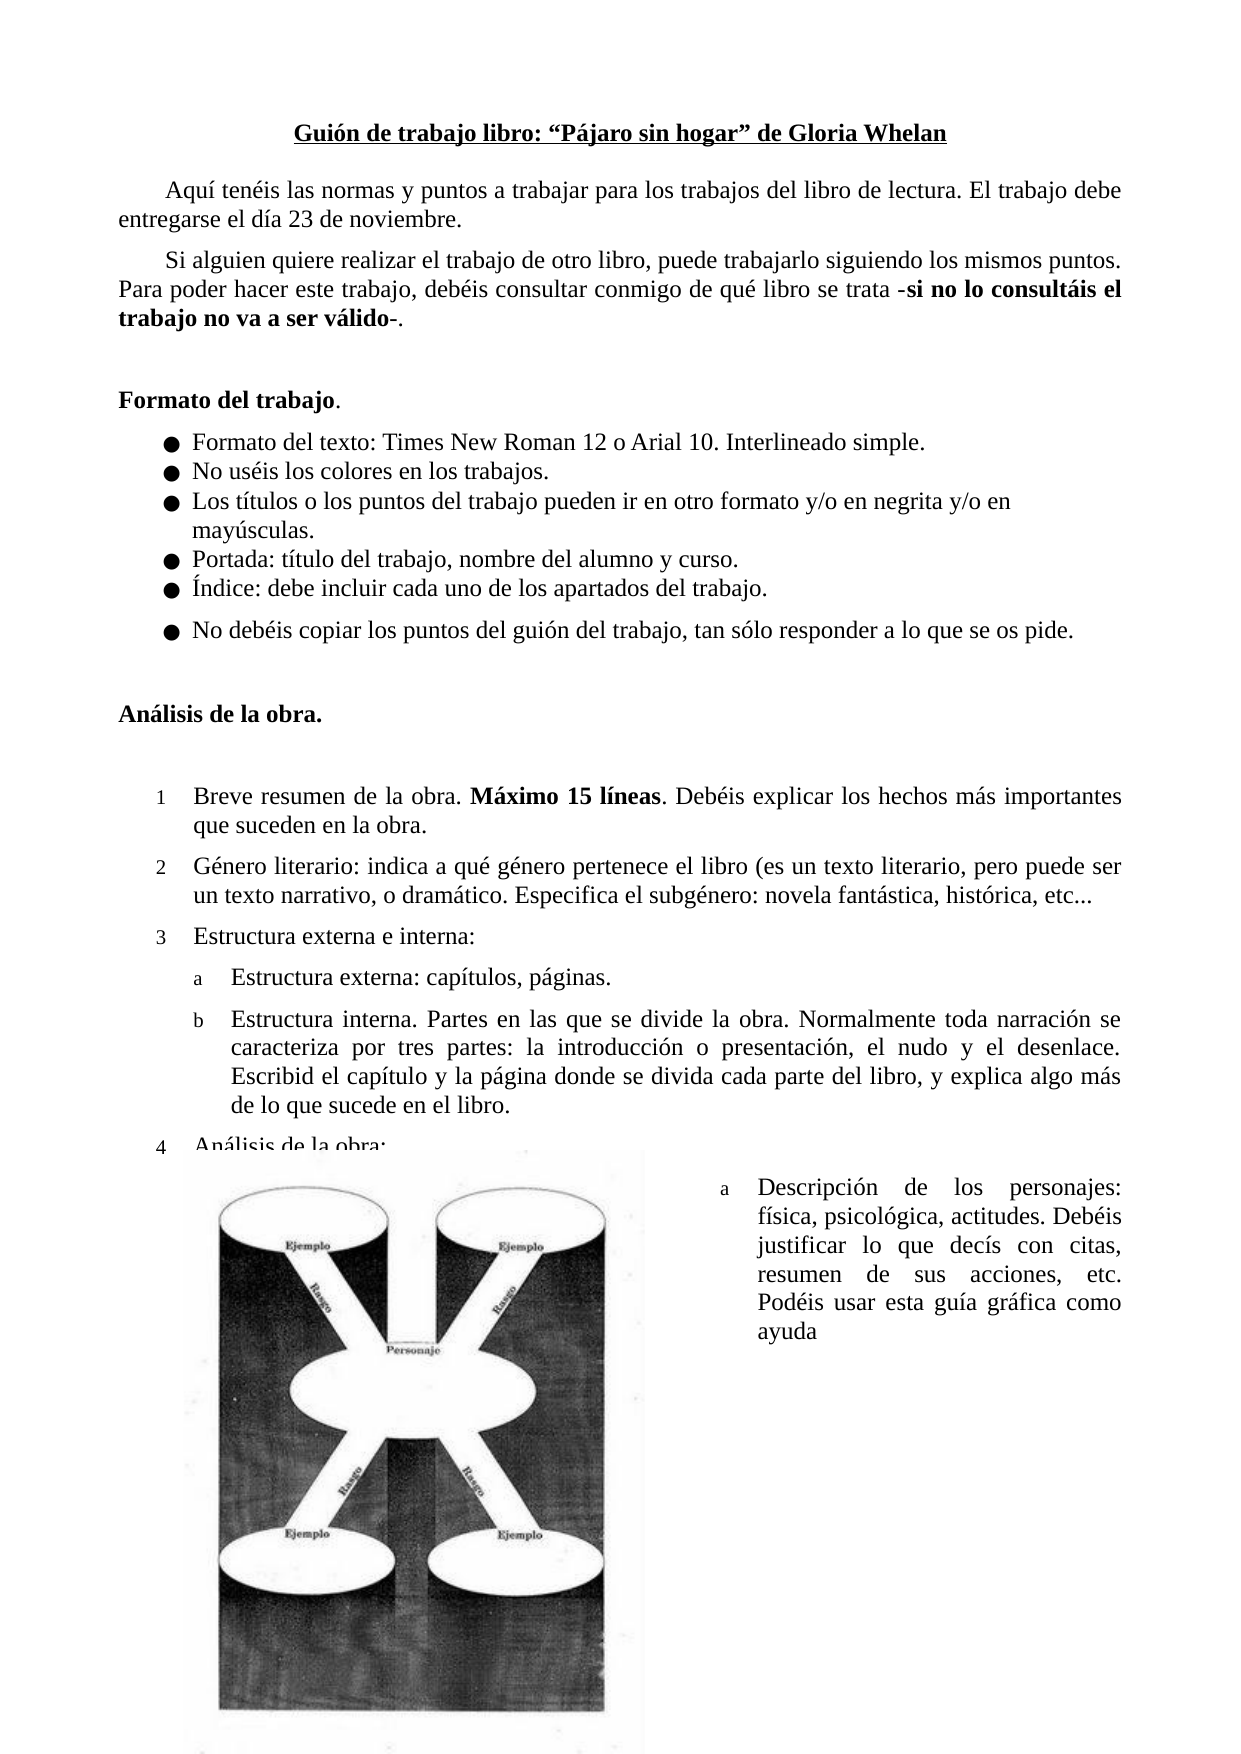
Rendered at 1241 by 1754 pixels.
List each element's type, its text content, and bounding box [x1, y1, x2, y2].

picture [183, 1150, 645, 1754]
list No uséis los colores en los trabajos. [162, 456, 1122, 486]
text Si alguien quiere realizar el trabajo de otro libro, puede trabajarlo siguiendo los mismos puntos. Para poder hacer este trabajo, debéis consultar conmigo de qué libro se trata -si no lo consultáis el trabajo no va a ser válido-. [118, 246, 1122, 332]
list Índice: debe incluir cada uno de los apartados del trabajo. [162, 573, 1122, 603]
text Análisis de la obra. [118, 699, 1122, 727]
list Estructura externa: capítulos, páginas. [193, 962, 1122, 991]
list Breve resumen de la obra. Máximo 15 líneas. Debéis explicar los hechos más importantes que suceden en la obra. [156, 781, 1122, 839]
list Análisis de la obra: [156, 1131, 1122, 1160]
list Los títulos o los puntos del trabajo pueden ir en otro formato y/o en negrita y/o en mayúsculas. [162, 486, 1122, 544]
list Estructura externa e interna: [156, 921, 1122, 950]
list No debéis copiar los puntos del guión del trabajo, tan sólo responder a lo que se os pide. [162, 616, 1122, 645]
text Guión de trabajo libro: “Pájaro sin hogar” de Gloria Whelan [118, 118, 1122, 147]
list Portada: título del trabajo, nombre del alumno y curso. [162, 544, 1122, 573]
list Formato del texto: Times New Roman 12 o Arial 10. Interlineado simple. [162, 427, 1122, 456]
list Género literario: indica a qué género pertenece el libro (es un texto literario, pero puede ser un texto narrativo, o dramático. Especifica el subgénero: novela fantástica, histórica, etc... [156, 851, 1122, 909]
list Descripción de los personajes: física, psicológica, actitudes. Debéis justificar lo que decís con citas, resumen de sus acciones, etc. Podéis usar esta guía gráfica como ayuda [645, 1172, 1122, 1345]
text Formato del trabajo. [118, 386, 1122, 414]
list Estructura interna. Partes en las que se divide la obra. Normalmente toda narración se caracteriza por tres partes: la introducción o presentación, el nudo y el desenlace. Escribid el capítulo y la página donde se divida cada parte del libro, y explica algo más de lo que sucede en el libro. [193, 1004, 1122, 1119]
text Aquí tenéis las normas y puntos a trabajar para los trabajos del libro de lectura. El trabajo debe entregarse el día 23 de noviembre. [118, 176, 1122, 233]
